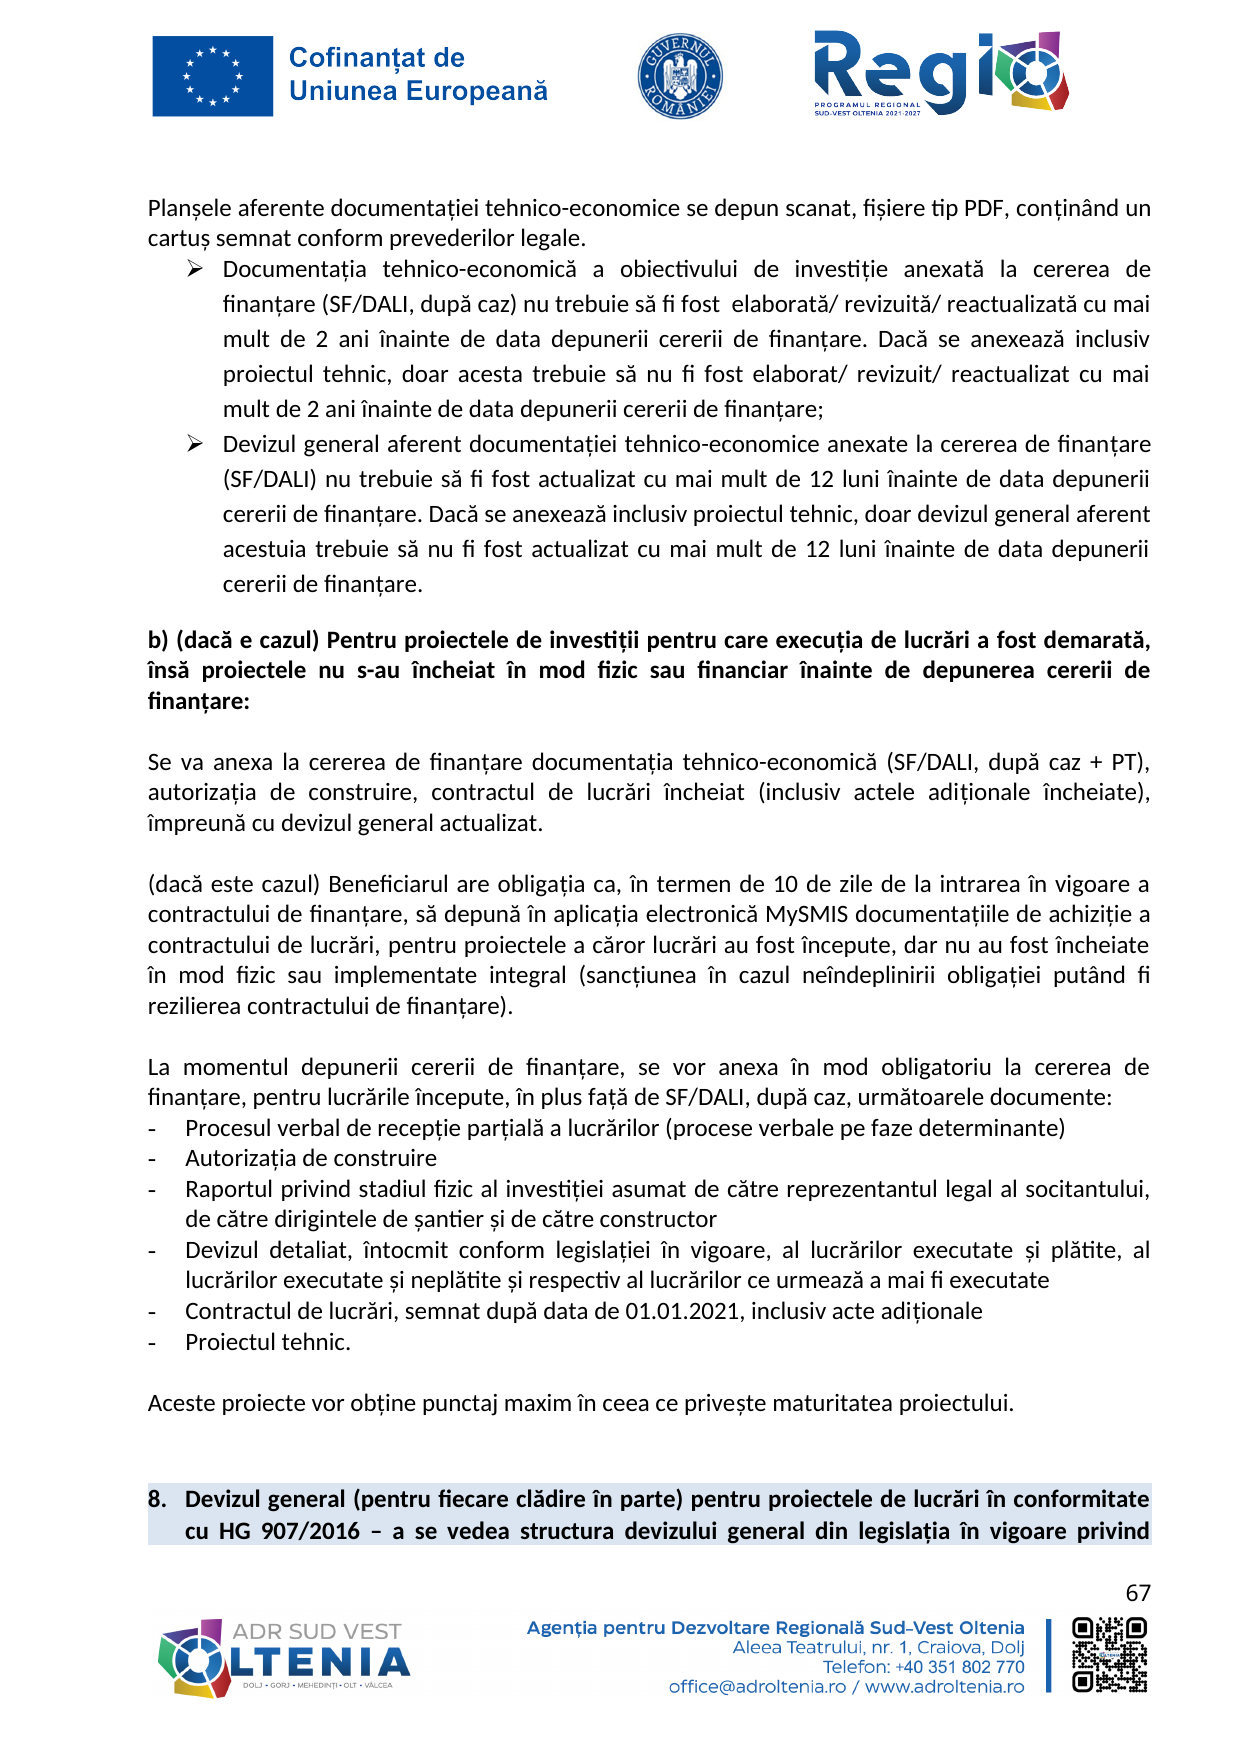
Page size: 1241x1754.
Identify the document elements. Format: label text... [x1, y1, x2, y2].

text Se va anexa la cererea de finanțare documentaţia tehnico-economică (SF/DALI, după caz + PT), autorizația de construire, contractul de lucrări încheiat (inclusiv actele adiționale încheiate), împreună cu devizul general actualizat. [148, 746, 1152, 837]
list Contractul de lucrări, semnat după data de 01.01.2021, inclusiv acte adiționale [148, 1295, 1152, 1326]
list Autorizaţia de construire [148, 1143, 1152, 1173]
text b) (dacă e cazul) Pentru proiectele de investiţii pentru care execuţia de lucrări a fost demarată, însă proiectele nu s-au încheiat în mod fizic sau financiar înainte de depunerea cererii de finanțare: [148, 624, 1152, 715]
text La momentul depunerii cererii de finanțare, se vor anexa în mod obligatoriu la cererea de finanțare, pentru lucrările începute, în plus față de SF/DALI, după caz, următoarele documente: [148, 1051, 1152, 1112]
picture [147, 31, 550, 120]
picture [812, 29, 1071, 119]
list Raportul privind stadiul fizic al investiţiei asumat de către reprezentantul legal al socitantului, de către dirigintele de şantier şi de către constructor [148, 1173, 1152, 1234]
list Planșele aferente documentației tehnico-economice se depun scanat, fișiere tip PDF, conținând un cartuș semnat conform prevederilor legale. [148, 192, 1152, 253]
list Proiectul tehnic. [148, 1326, 1152, 1356]
text Aceste proiecte vor obţine punctaj maxim în ceea ce priveşte maturitatea proiectului. [148, 1387, 1152, 1417]
list Procesul verbal de recepţie parţială a lucrărilor (procese verbale pe faze determinante) [148, 1112, 1152, 1143]
list Devizul detaliat, întocmit conform legislaţiei în vigoare, al lucrărilor executate şi plătite, al lucrărilor executate şi neplătite şi respectiv al lucrărilor ce urmează a mai fi executate [148, 1234, 1152, 1295]
picture [633, 31, 728, 121]
picture [148, 1608, 1152, 1706]
list Devizul general aferent documentației tehnico-economice anexate la cererea de finanțare (SF/DALI) nu trebuie să fi fost actualizat cu mai mult de 12 luni înainte de data depunerii cererii de finanţare. Dacă se anexează inclusiv proiectul tehnic, doar devizul general aferent acestuia trebuie să nu fi fost actualizat cu mai mult de 12 luni înainte de data depunerii cererii de finanțare. [185, 428, 1152, 598]
list Documentaţia tehnico-economică a obiectivului de investiție anexată la cererea de finanțare (SF/DALI, după caz) nu trebuie să fi fost elaborată/ revizuită/ reactualizată cu mai mult de 2 ani înainte de data depunerii cererii de finanţare. Dacă se anexează inclusiv proiectul tehnic, doar acesta trebuie să nu fi fost elaborat/ revizuit/ reactualizat cu mai mult de 2 ani înainte de data depunerii cererii de finanţare; [185, 253, 1152, 423]
text (dacă este cazul) Beneficiarul are obligația ca, în termen de 10 de zile de la intrarea în vigoare a contractului de finanțare, să depună în aplicația electronică MySMIS documentațiile de achiziție a contractului de lucrări, pentru proiectele a căror lucrări au fost începute, dar nu au fost încheiate în mod fizic sau implementate integral (sancțiunea în cazul neîndeplinirii obligației putând fi rezilierea contractului de finanțare). [148, 868, 1152, 1021]
